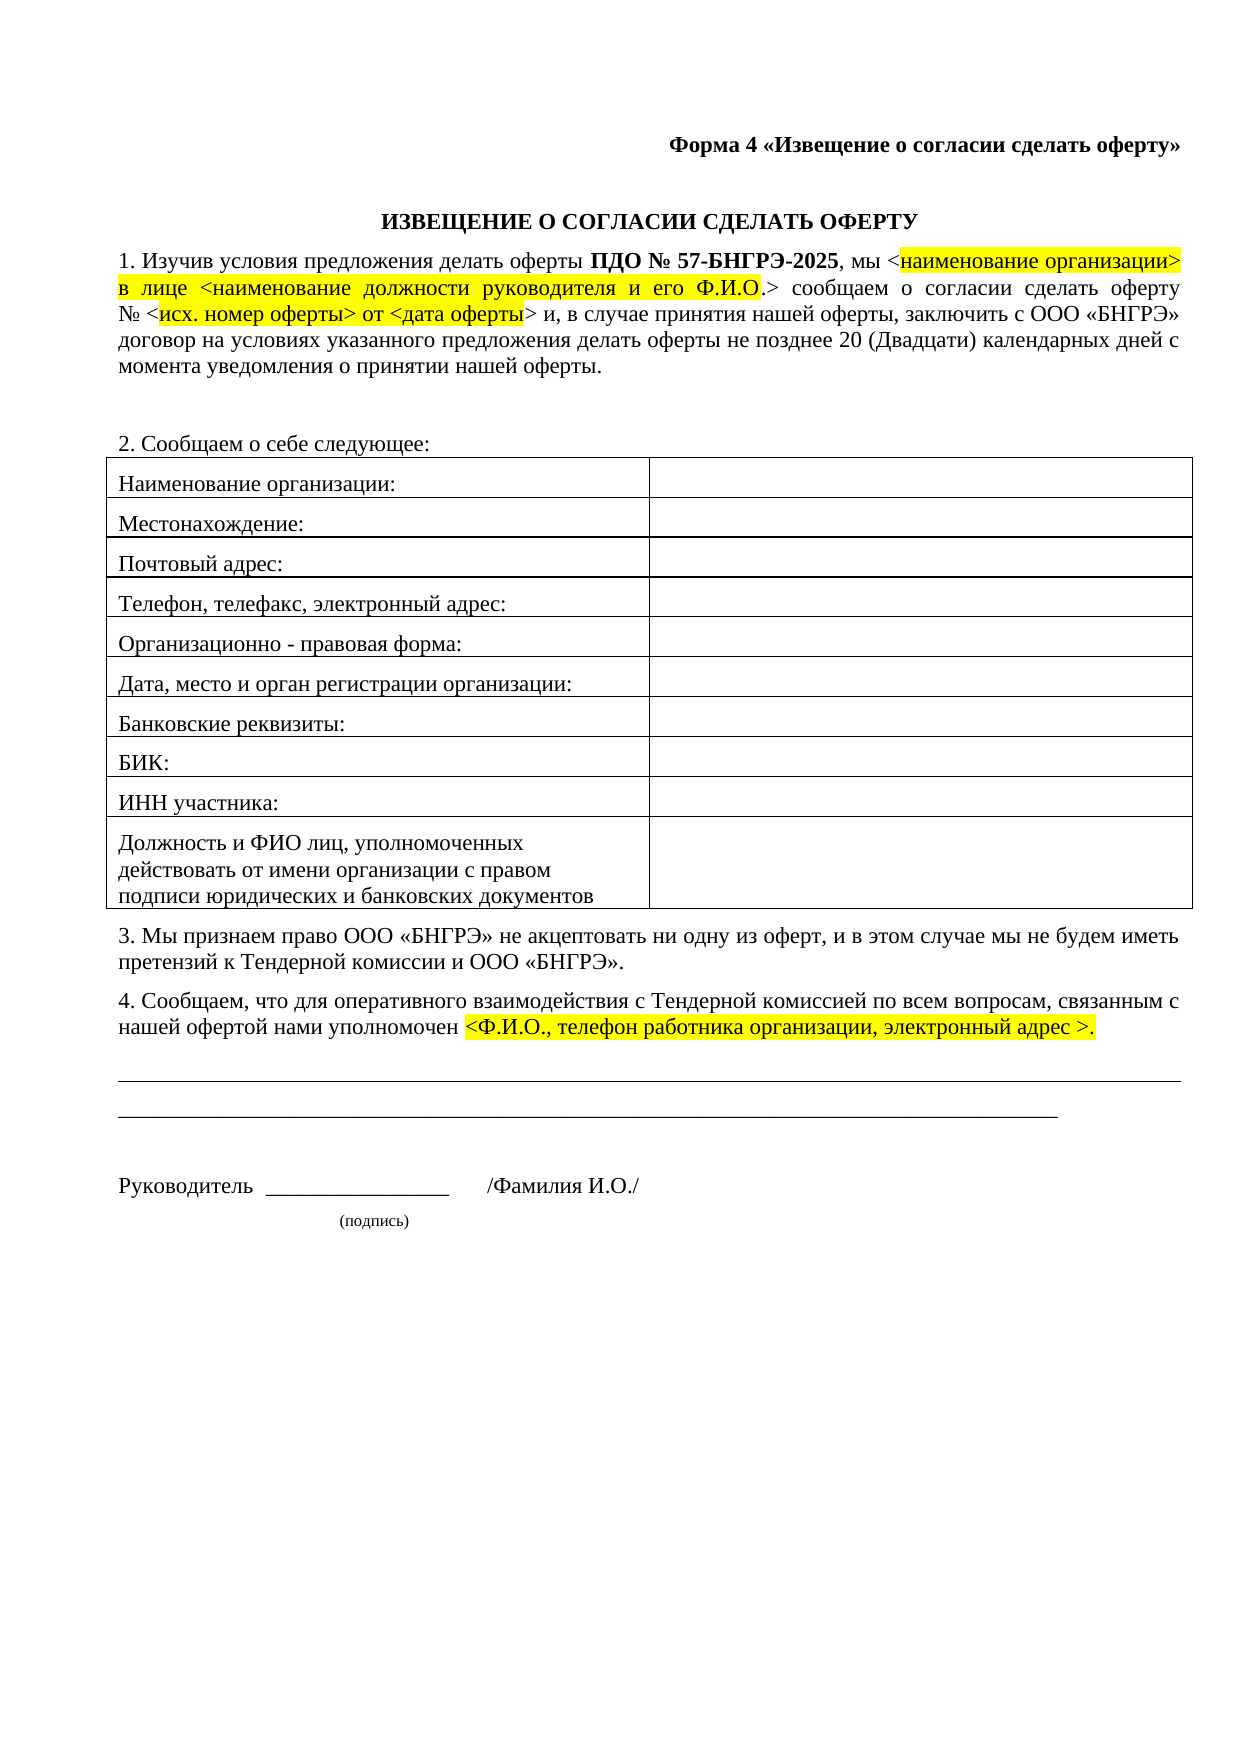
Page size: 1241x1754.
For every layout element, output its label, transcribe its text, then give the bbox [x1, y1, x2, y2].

text __________________________________________________________________________________ [118, 1094, 1181, 1121]
table_cell [650, 737, 1192, 776]
text 1. Изучив условия предложения делать оферты ПДО № 57-БНГРЭ-2025, мы <наименование организации> в лице <наименование должности руководителя и его Ф.И.О.> сообщаем о согласии сделать оферту № <исх. номер оферты> от <дата оферты> и, в случае принятия нашей оферты, заключить с ООО «БНГРЭ» договор на условиях указанного предложения делать оферты не позднее 20 (Двадцати) календарных дней с момента уведомления о принятии нашей оферты. [118, 247, 1181, 379]
table_cell Местонахождение: [107, 498, 649, 536]
table_cell Банковские реквизиты: [107, 697, 649, 736]
table_cell Организационно - правовая форма: [107, 617, 649, 656]
text Форма 4 «Извещение о согласии сделать оферту» [118, 131, 1181, 157]
text 3. Мы признаем право ООО «БНГРЭ» не акцептовать ни одну из оферт, и в этом случае мы не будем иметь претензий к Тендерной комиссии и ООО «БНГРЭ». [118, 922, 1181, 974]
table_cell [650, 538, 1192, 576]
table_cell [650, 578, 1192, 616]
table_cell [650, 697, 1192, 736]
table_cell [650, 617, 1192, 656]
text 4. Сообщаем, что для оперативного взаимодействия с Тендерной комиссией по всем вопросам, связанным с нашей офертой нами уполномочен <Ф.И.О., телефон работника организации, электронный адрес >. [118, 987, 1181, 1040]
table_cell Телефон, телефакс, электронный адрес: [107, 578, 649, 616]
table_header [650, 458, 1192, 497]
table_cell [650, 777, 1192, 816]
table_cell [650, 817, 1192, 908]
table_cell ИНН участника: [107, 777, 649, 816]
text 2. Сообщаем о себе следующее: [118, 430, 1181, 457]
text Руководитель ________________ /Фамилия И.О./ [118, 1172, 1181, 1198]
table_cell [650, 657, 1192, 696]
text (подпись) [118, 1211, 1181, 1230]
text ИЗВЕЩЕНИЕ О СОГЛАСИИ СДЕЛАТЬ ОФЕРТУ [118, 208, 1181, 235]
table_cell [650, 498, 1192, 536]
table_header Наименование организации: [107, 458, 649, 497]
table_cell БИК: [107, 737, 649, 776]
table_cell Должность и ФИО лиц, уполномоченных действовать от имени организации с правом подписи юридических и банковских документов [107, 817, 649, 908]
table_cell Почтовый адрес: [107, 538, 649, 576]
table_cell Дата, место и орган регистрации организации: [107, 657, 649, 696]
